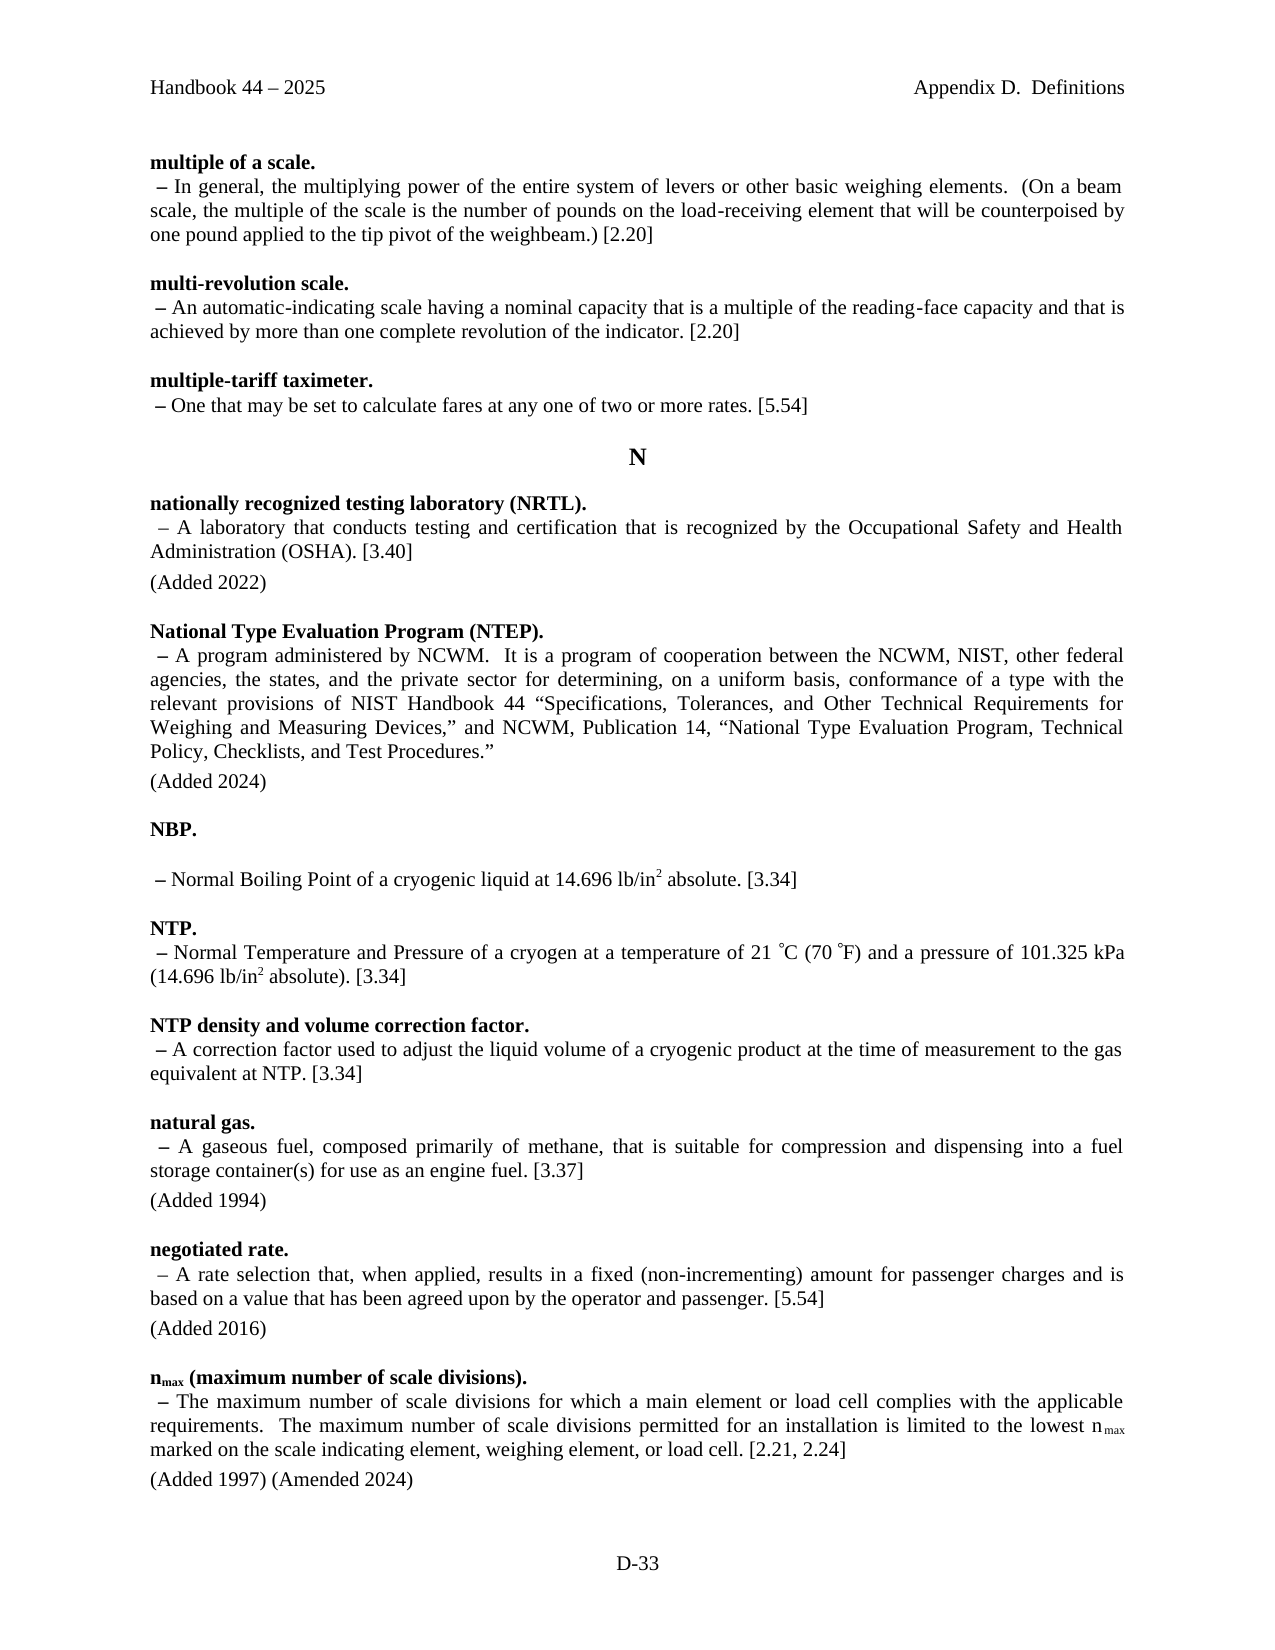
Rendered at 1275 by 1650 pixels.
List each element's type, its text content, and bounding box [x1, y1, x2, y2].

text – Normal Temperature and Pressure of a cryogen at a temperature of 21 C (70 F) and a pressure of 101.325 kPa (14.696 lb/in2 absolute). [3.34] [150, 939, 1125, 988]
text – A rate selection that, when applied, results in a fixed (non-incrementing) amount for passenger charges and is based on a value that has been agreed upon by the operator and passenger. [5.54] [150, 1261, 1125, 1309]
subtitle N [150, 442, 1125, 470]
text (Added 2024) [150, 769, 1125, 793]
text – Normal Boiling Point of a cryogenic liquid at 14.696 lb/in2 absolute. [3.34] [150, 866, 1125, 891]
subtitle multiple of a scale. [150, 150, 1125, 174]
subtitle multiple-tariff taximeter. [150, 368, 1125, 392]
text (Added 2022) [150, 569, 1125, 594]
text (Added 1994) [150, 1188, 1125, 1212]
subtitle nmax (maximum number of scale divisions). [150, 1365, 1125, 1389]
text – An automatic-indicating scale having a nominal capacity that is a multiple of the reading-face capacity and that is achieved by more than one complete revolution of the indicator. [2.20] [150, 295, 1125, 343]
text (Added 1997) (Amended 2024) [150, 1467, 1125, 1491]
text – A laboratory that conducts testing and certification that is recognized by the Occupational Safety and Health Administration (OSHA). [3.40] [150, 515, 1125, 563]
subtitle NTP. [150, 916, 1125, 939]
subtitle NTP density and volume correction factor. [150, 1013, 1125, 1037]
text – In general, the multiplying power of the entire system of levers or other basic weighing elements. (On a beam scale, the multiple of the scale is the number of pounds on the load-receiving element that will be counterpoised by one pound applied to the tip pivot of the weighbeam.) [2.20] [150, 174, 1125, 246]
text (Added 2016) [150, 1316, 1125, 1340]
subtitle multi-revolution scale. [150, 271, 1125, 295]
text – The maximum number of scale divisions for which a main element or load cell complies with the applicable requirements. The maximum number of scale divisions permitted for an installation is limited to the lowest nmax marked on the scale indicating element, weighing element, or load cell. [2.21, 2.24] [150, 1389, 1125, 1461]
subtitle nationally recognized testing laboratory (NRTL). [150, 491, 1125, 515]
subtitle negotiated rate. [150, 1237, 1125, 1261]
text – One that may be set to calculate fares at any one of two or more rates. [5.54] [150, 392, 1125, 417]
subtitle National Type Evaluation Program (NTEP). [150, 619, 1125, 643]
subtitle natural gas. [150, 1110, 1125, 1134]
text – A correction factor used to adjust the liquid volume of a cryogenic product at the time of measurement to the gas equivalent at NTP. [3.34] [150, 1037, 1125, 1085]
subtitle NBP. [150, 817, 1125, 841]
text – A program administered by NCWM. It is a program of cooperation between the NCWM, NIST, other federal agencies, the states, and the private sector for determining, on a uniform basis, conformance of a type with the relevant provisions of NIST Handbook 44 “Specifications, Tolerances, and Other Technical Requirements for Weighing and Measuring Devices,” and NCWM, Publication 14, “National Type Evaluation Program, Technical Policy, Checklists, and Test Procedures.” [150, 643, 1125, 763]
text – A gaseous fuel, composed primarily of methane, that is suitable for compression and dispensing into a fuel storage container(s) for use as an engine fuel. [3.37] [150, 1134, 1125, 1182]
